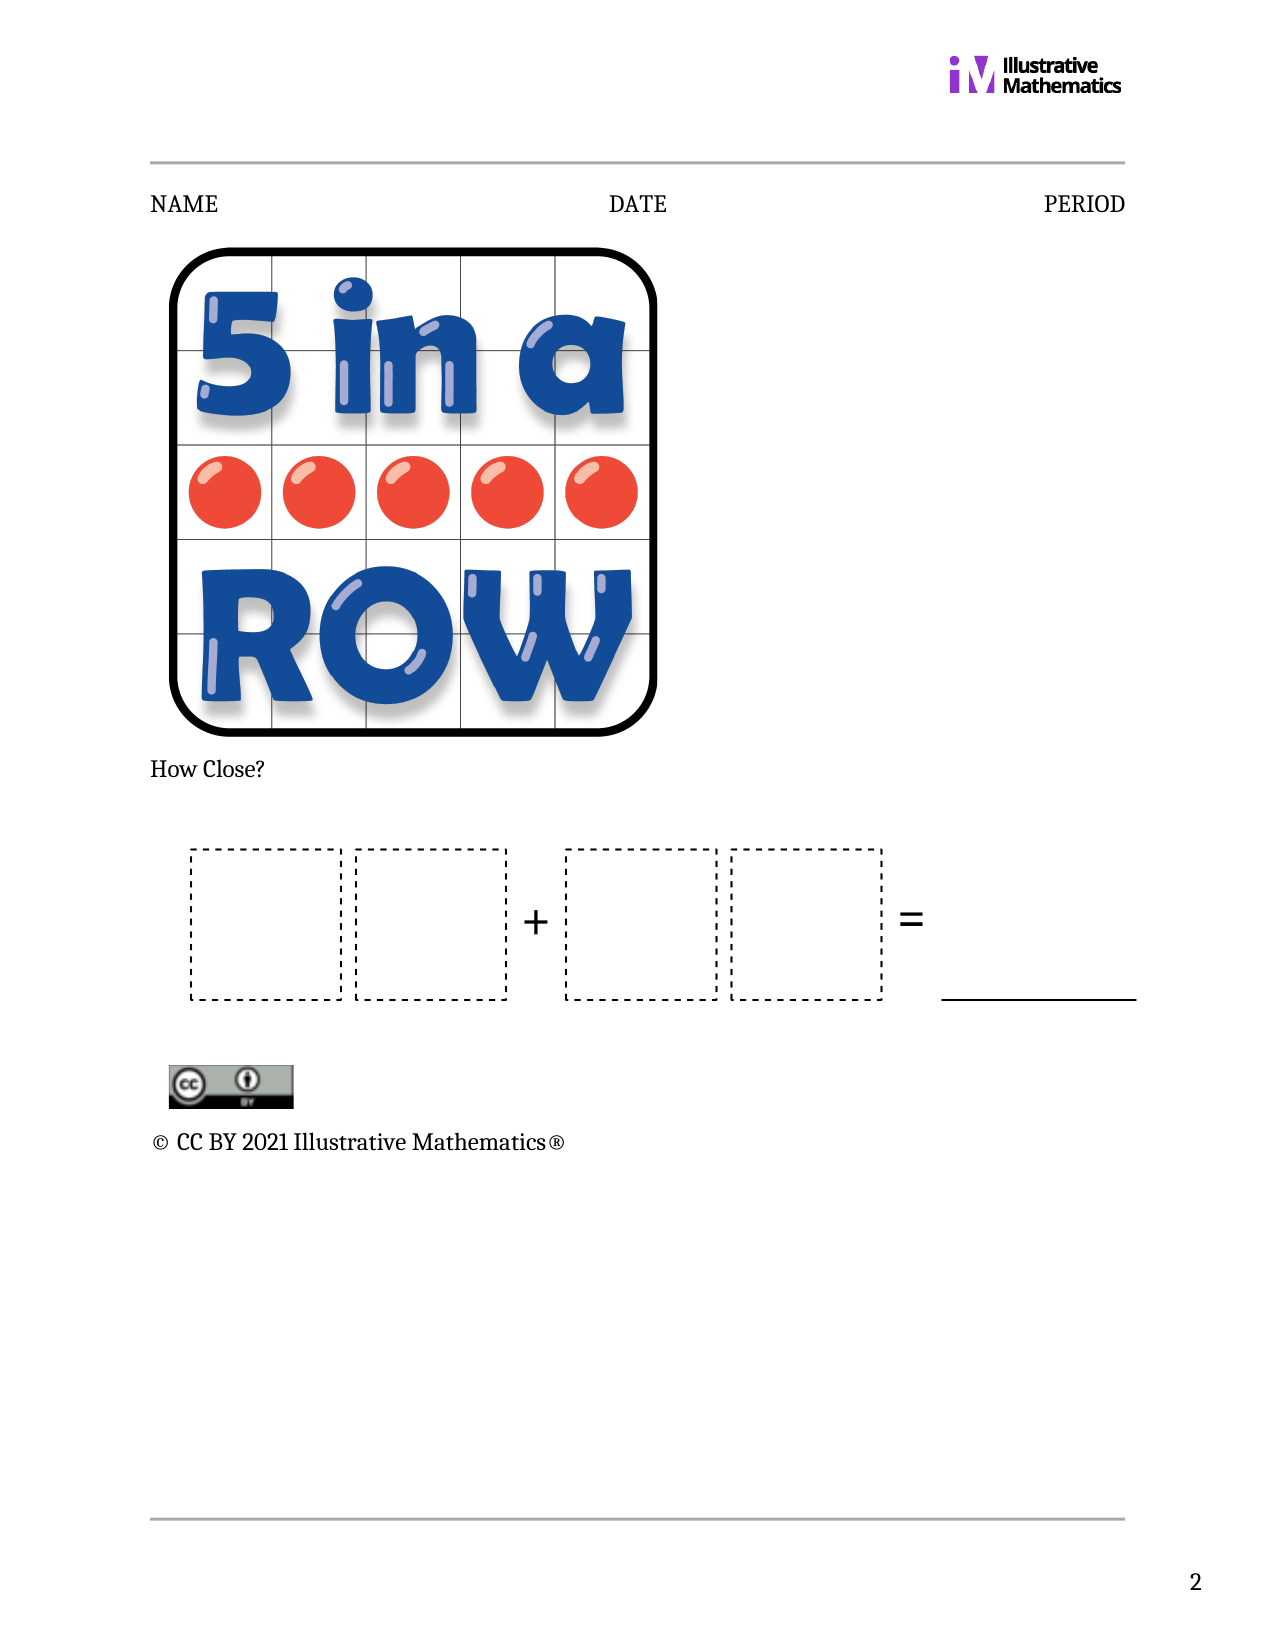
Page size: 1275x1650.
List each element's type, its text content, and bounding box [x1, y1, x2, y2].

picture [168, 1065, 294, 1109]
picture [168, 802, 1144, 1047]
text © CC BY 2021 Illustrative Mathematics® [150, 1127, 1125, 1156]
picture [949, 55, 1121, 93]
text How Close? [150, 755, 1125, 784]
picture [168, 247, 658, 737]
